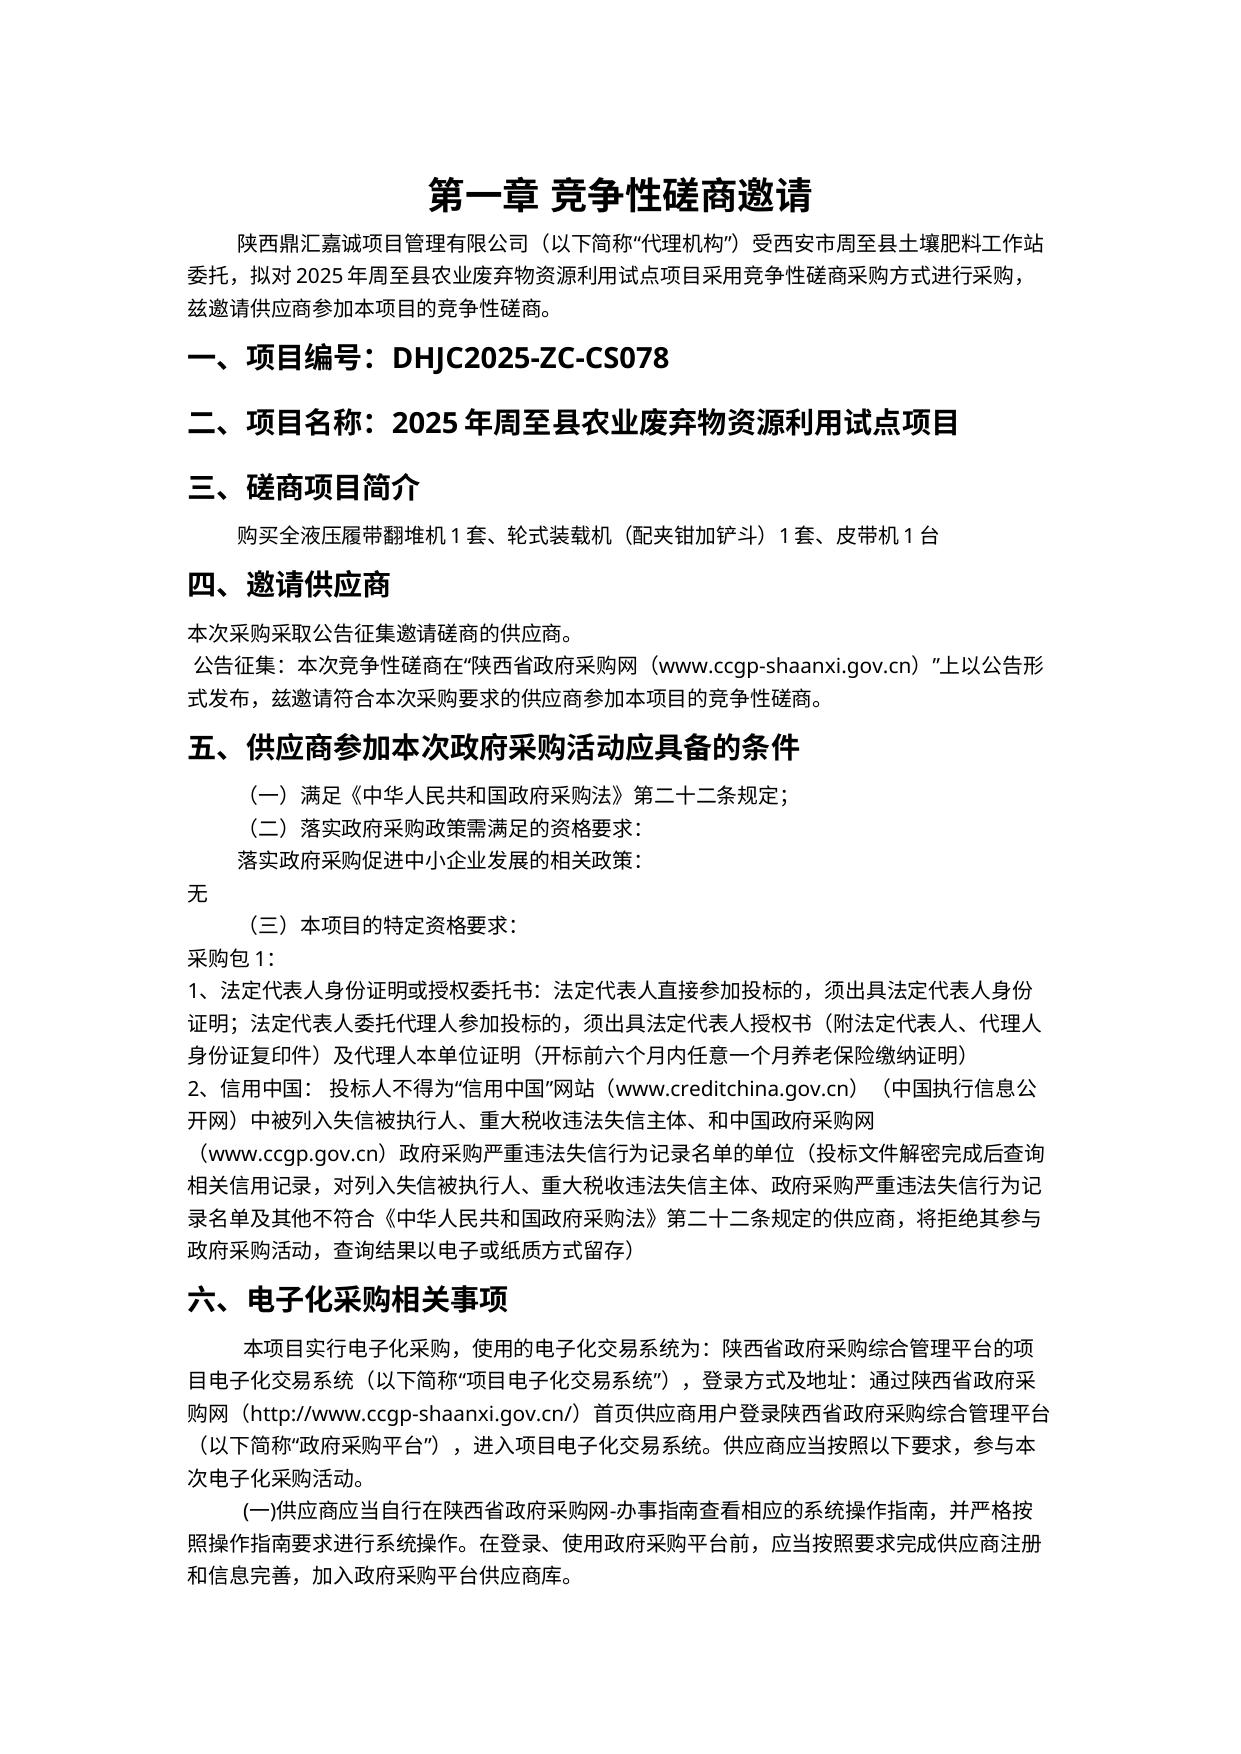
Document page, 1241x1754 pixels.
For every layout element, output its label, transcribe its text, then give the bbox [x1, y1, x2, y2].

text 1、法定代表人身份证明或授权委托书：法定代表人直接参加投标的，须出具法定代表人身份证明；法定代表人委托代理人参加投标的，须出具法定代表人授权书（附法定代表人、代理人身份证复印件）及代理人本单位证明（开标前六个月内任意一个月养老保险缴纳证明） [187, 974, 1053, 1072]
text 无 [187, 877, 1053, 909]
text 一、项目编号：DHJC2025-ZC-CS078 [187, 324, 1053, 389]
text 第一章 竞争性磋商邀请 [187, 162, 1053, 227]
text 2、信用中国： 投标人不得为“信用中国”网站（www.creditchina.gov.cn）（中国执行信息公开网）中被列入失信被执行人、重大税收违法失信主体、和中国政府采购网（www.ccgp.gov.cn）政府采购严重违法失信行为记录名单的单位（投标文件解密完成后查询相关信用记录，对列入失信被执行人、重大税收违法失信主体、政府采购严重违法失信行为记录名单及其他不符合《中华人民共和国政府采购法》第二十二条规定的供应商，将拒绝其参与政府采购活动，查询结果以电子或纸质方式留存） [187, 1072, 1053, 1267]
text 二、项目名称：2025年周至县农业废弃物资源利用试点项目 [187, 389, 1053, 454]
text 四、邀请供应商 [187, 552, 1053, 617]
text （二）落实政府采购政策需满足的资格要求： [187, 812, 1053, 844]
text （三）本项目的特定资格要求： [187, 909, 1053, 942]
text 购买全液压履带翻堆机1套、轮式装载机（配夹钳加铲斗）1套、皮带机1台 [187, 519, 1053, 552]
text 本次采购采取公告征集邀请磋商的供应商。 [187, 617, 1053, 649]
text 采购包1： [187, 942, 1053, 974]
text 陕西鼎汇嘉诚项目管理有限公司（以下简称“代理机构”）受西安市周至县土壤肥料工作站委托，拟对2025年周至县农业废弃物资源利用试点项目采用竞争性磋商采购方式进行采购，兹邀请供应商参加本项目的竞争性磋商。 [187, 227, 1053, 324]
text 公告征集：本次竞争性磋商在“陕西省政府采购网（www.ccgp-shaanxi.gov.cn）”上以公告形式发布，兹邀请符合本次采购要求的供应商参加本项目的竞争性磋商。 [187, 649, 1053, 714]
text 本项目实行电子化采购，使用的电子化交易系统为：陕西省政府采购综合管理平台的项目电子化交易系统（以下简称“项目电子化交易系统”），登录方式及地址：通过陕西省政府采购网（http://www.ccgp-shaanxi.gov.cn/）首页供应商用户登录陕西省政府采购综合管理平台（以下简称“政府采购平台”），进入项目电子化交易系统。供应商应当按照以下要求，参与本次电子化采购活动。 [187, 1332, 1053, 1494]
text （一）满足《中华人民共和国政府采购法》第二十二条规定； [187, 779, 1053, 812]
text 五、供应商参加本次政府采购活动应具备的条件 [187, 714, 1053, 779]
text (一)供应商应当自行在陕西省政府采购网-办事指南查看相应的系统操作指南，并严格按照操作指南要求进行系统操作。在登录、使用政府采购平台前，应当按照要求完成供应商注册和信息完善，加入政府采购平台供应商库。 [187, 1494, 1053, 1592]
text 三、磋商项目简介 [187, 454, 1053, 519]
text 六、电子化采购相关事项 [187, 1267, 1053, 1332]
text 落实政府采购促进中小企业发展的相关政策： [187, 844, 1053, 877]
